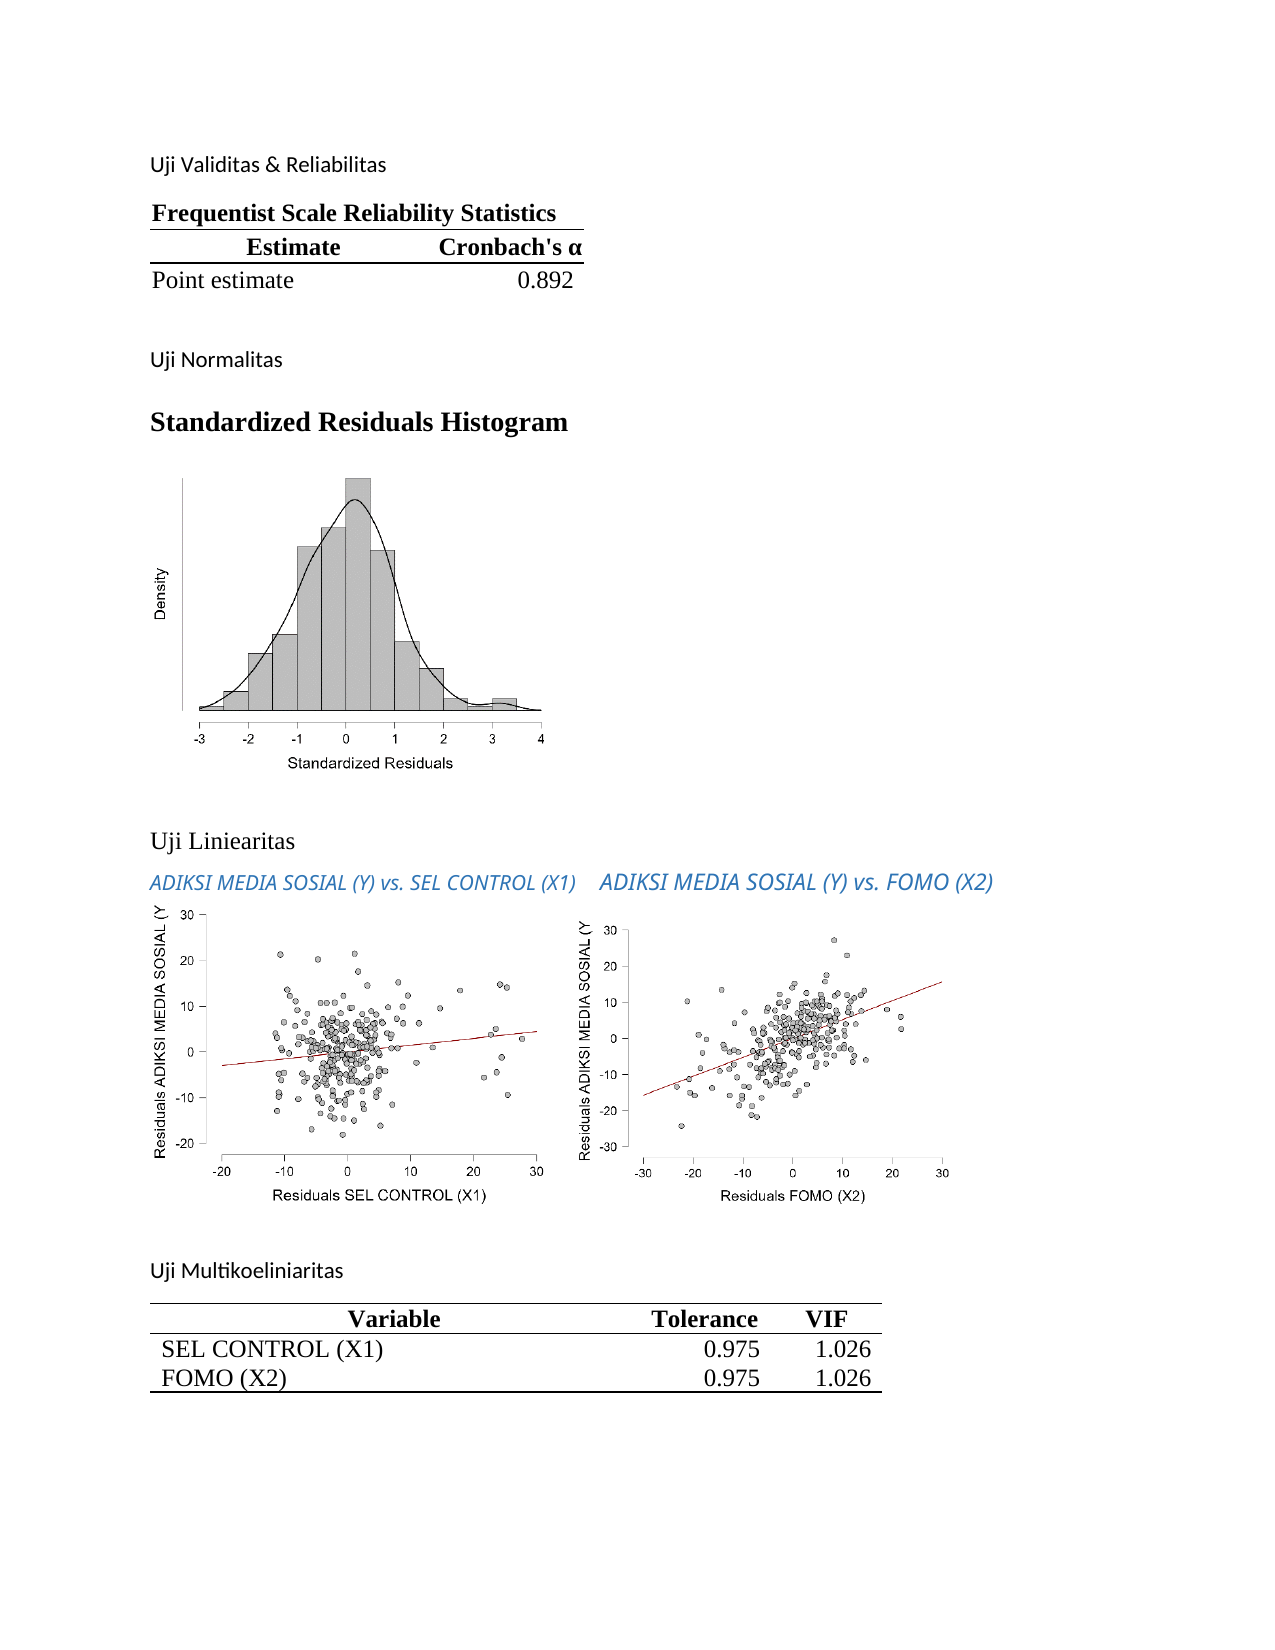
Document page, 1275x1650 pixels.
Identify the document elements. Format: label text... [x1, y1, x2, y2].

table_cell 0.975 [638, 1334, 771, 1363]
picture [150, 466, 558, 775]
text Uji Multikoeliniaritas [150, 1256, 1125, 1284]
table_cell Point estimate [150, 264, 429, 296]
subtitle ADIKSI MEDIA SOSIAL (Y) vs. SEL CONTROL (X1) ADIKSI MEDIA SOSIAL (Y) vs. FOMO (X2) [150, 866, 1125, 897]
text Standardized Residuals Histogram [150, 405, 1125, 437]
picture [150, 903, 552, 1207]
text Uji Validitas & Reliabilitas [150, 150, 1125, 178]
picture [575, 919, 957, 1207]
table_header Frequentist Scale Reliability Statistics [150, 197, 584, 229]
table_cell FOMO (X2) [150, 1363, 638, 1391]
table_cell SEL CONTROL (X1) [150, 1334, 638, 1363]
table_header Variable [150, 1304, 638, 1333]
table_cell 0.975 [638, 1363, 771, 1391]
table_header VIF [771, 1304, 882, 1333]
table_cell [430, 264, 437, 296]
text Uji Normalitas [150, 346, 1125, 374]
table_cell Estimate [150, 230, 437, 262]
table_header Tolerance [638, 1304, 771, 1333]
table_cell [575, 264, 584, 296]
table_cell 1.026 [771, 1363, 882, 1391]
table_cell Cronbach's α [437, 230, 584, 262]
text Uji Liniearitas [150, 826, 1125, 855]
table_cell 0.892 [437, 264, 575, 296]
table_cell 1.026 [771, 1334, 882, 1363]
